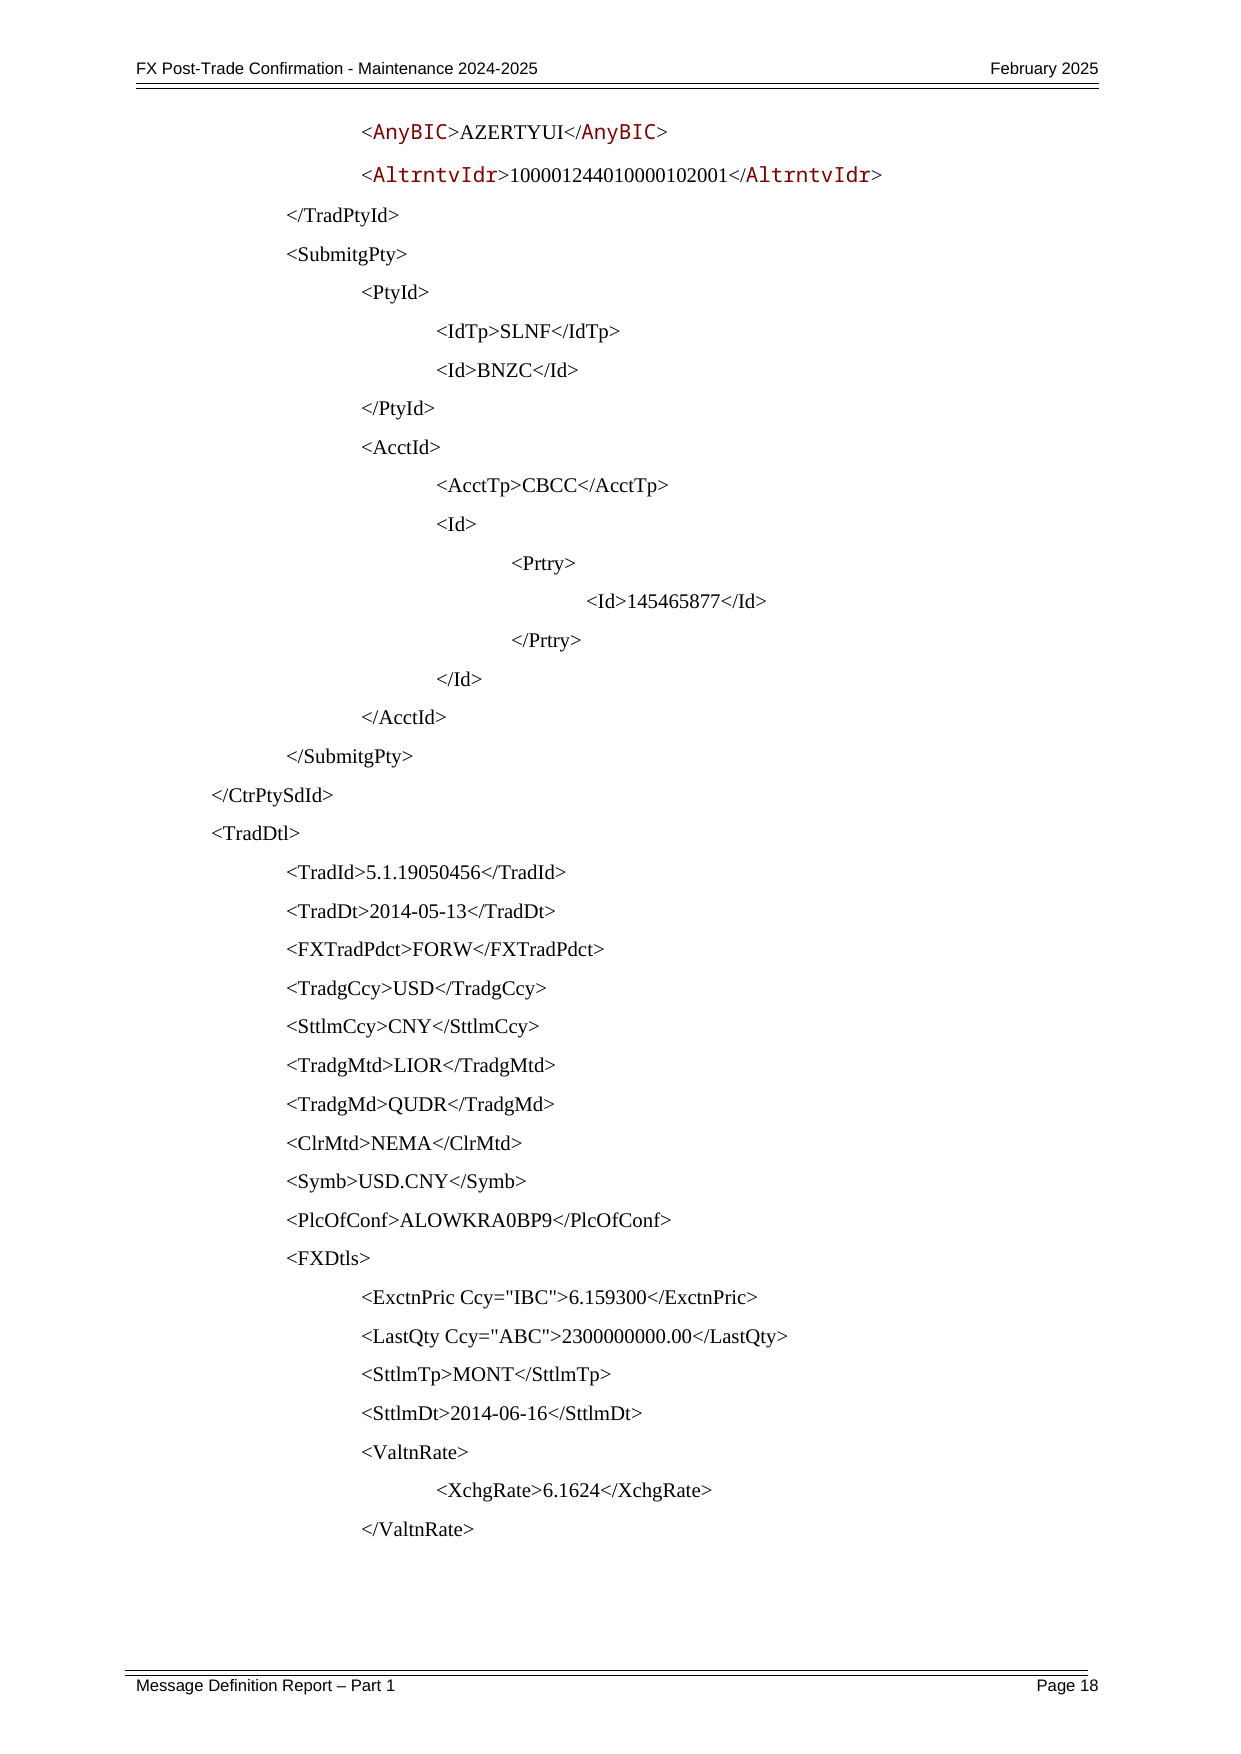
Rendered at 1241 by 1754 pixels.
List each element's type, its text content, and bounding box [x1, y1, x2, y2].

text <TradgCcy>USD</TradgCcy> [136, 976, 1104, 1000]
text </Id> [136, 667, 1104, 691]
text </ValtnRate> [136, 1517, 1104, 1541]
text <SttlmCcy>CNY</SttlmCcy> [136, 1014, 1104, 1038]
text <TradDt>2014-05-13</TradDt> [136, 898, 1104, 923]
text <TradDtl> [136, 821, 1104, 845]
text <Id>BNZC</Id> [136, 357, 1104, 382]
text </Prtry> [136, 628, 1104, 652]
text <AcctId> [136, 435, 1104, 459]
text <TradgMd>QUDR</TradgMd> [136, 1092, 1104, 1116]
text <PtyId> [136, 280, 1104, 304]
text </TradPtyId> [136, 203, 1104, 227]
text <PlcOfConf>ALOWKRA0BP9</PlcOfConf> [136, 1208, 1104, 1232]
text <AnyBIC>AZERTYUI</AnyBIC> [136, 117, 373, 145]
text <ClrMtd>NEMA</ClrMtd> [136, 1130, 1104, 1154]
text <AnyBIC>AZERTYUI</AnyBIC> [656, 117, 1104, 145]
text <SttlmTp>MONT</SttlmTp> [136, 1362, 1104, 1386]
text <AnyBIC>AZERTYUI</AnyBIC> [448, 117, 581, 145]
text </SubmitgPty> [136, 744, 1104, 768]
text <Id> [136, 512, 1104, 536]
text <SubmitgPty> [136, 242, 1104, 266]
text <ExctnPric Ccy="IBC">6.159300</ExctnPric> [136, 1285, 1104, 1309]
text <Symb>USD.CNY</Symb> [136, 1169, 1104, 1193]
text <FXTradPdct>FORW</FXTradPdct> [136, 937, 1104, 961]
text </AcctId> [136, 705, 1104, 729]
text </CtrPtySdId> [136, 783, 1104, 807]
text <AcctTp>CBCC</AcctTp> [136, 473, 1104, 497]
text <TradId>5.1.19050456</TradId> [136, 860, 1104, 884]
text <XchgRate>6.1624</XchgRate> [136, 1478, 1104, 1502]
text <Id>145465877</Id> [136, 589, 1104, 613]
text <AltrntvIdr>100001244010000102001</AltrntvIdr> [136, 160, 373, 188]
text <ValtnRate> [136, 1439, 1104, 1464]
text <AltrntvIdr>100001244010000102001</AltrntvIdr> [498, 160, 746, 188]
text <SttlmDt>2014-06-16</SttlmDt> [136, 1401, 1104, 1425]
text </PtyId> [136, 396, 1104, 420]
text <FXDtls> [136, 1246, 1104, 1270]
text <Prtry> [136, 551, 1104, 575]
text <AltrntvIdr>100001244010000102001</AltrntvIdr> [871, 160, 1104, 188]
text <LastQty Ccy="ABC">2300000000.00</LastQty> [136, 1324, 1104, 1348]
text <IdTp>SLNF</IdTp> [136, 319, 1104, 343]
text <TradgMtd>LIOR</TradgMtd> [136, 1053, 1104, 1077]
